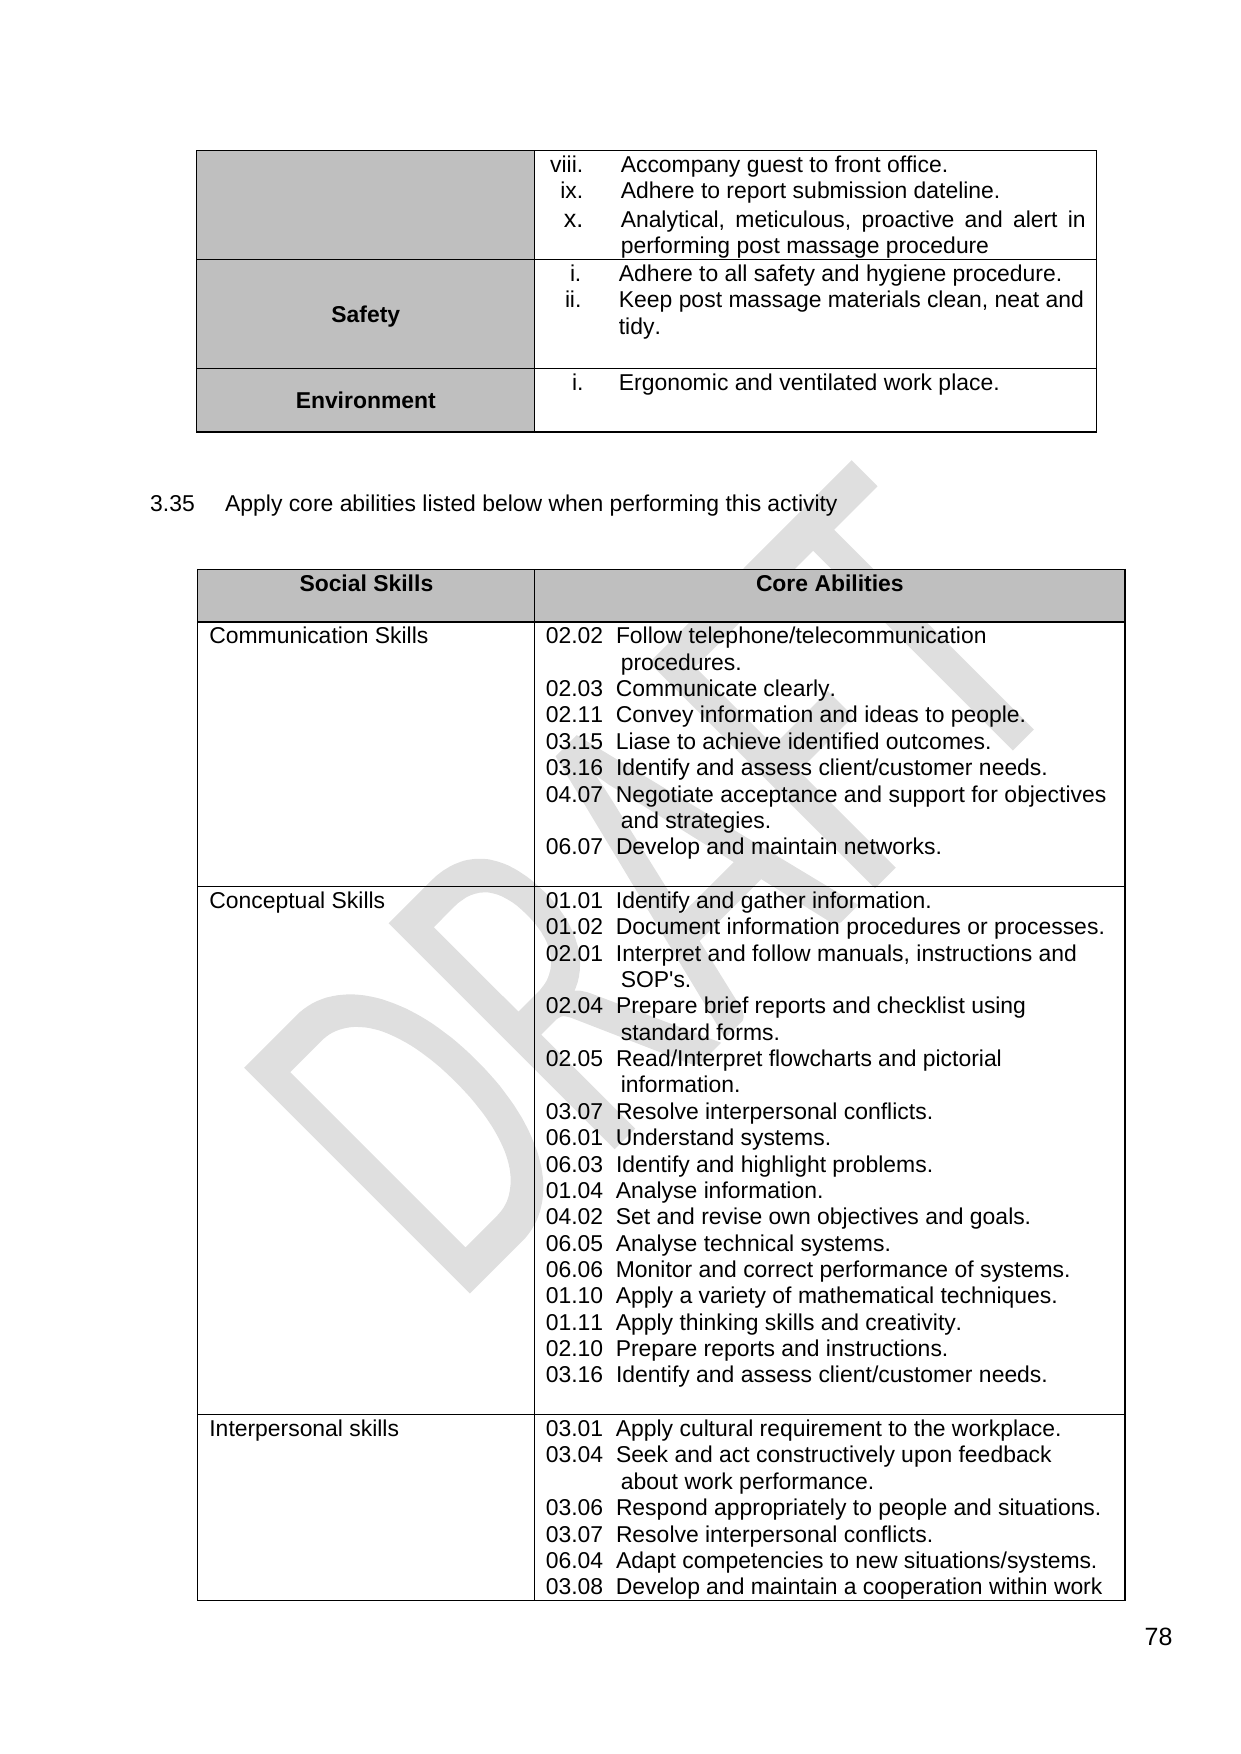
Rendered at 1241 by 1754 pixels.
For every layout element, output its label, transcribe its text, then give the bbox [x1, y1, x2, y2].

table_cell Adhere to all safety and hygiene procedure. Keep post massage materials clean, neat and tidy. [535, 260, 1096, 368]
table_cell Ergonomic and ventilated work place. [535, 369, 1096, 431]
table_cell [535, 1415, 1124, 1599]
table_header Core Abilities [535, 570, 1124, 621]
table_cell 02.02 Follow telephone/telecommunication procedures. 02.03 Communicate clearly. 02.11 Convey information and ideas to people. 03.15 Liase to achieve identified outcomes. 03.16 Identify and assess client/customer needs. 04.07 Negotiate acceptance and support for objectives and strategies. 06.07 Develop and maintain networks. [535, 623, 1124, 886]
table_cell Conceptual Skills [198, 887, 534, 1414]
table_cell Environment [197, 369, 534, 431]
table_cell 01.01 Identify and gather information. 01.02 Document information procedures or processes. 02.01 Interpret and follow manuals, instructions and SOP's. 02.04 Prepare brief reports and checklist using standard forms. 02.05 Read/Interpret flowcharts and pictorial information. 03.07 Resolve interpersonal conflicts. 06.01 Understand systems. 06.03 Identify and highlight problems. 01.04 Analyse information. 04.02 Set and revise own objectives and goals. 06.05 Analyse technical systems. 06.06 Monitor and correct performance of systems. 01.10 Apply a variety of mathematical techniques. 01.11 Apply thinking skills and creativity. 02.10 Prepare reports and instructions. 03.16 Identify and assess client/customer needs. [535, 887, 1124, 1414]
table_header Social Skills [198, 570, 534, 621]
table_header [535, 151, 1096, 259]
table_cell Safety [197, 260, 534, 368]
text 3.35 Apply core abilities listed below when performing this activity [150, 490, 1172, 516]
table_header Attitude [197, 151, 534, 259]
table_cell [198, 1415, 534, 1599]
table_cell Communication Skills [198, 623, 534, 886]
